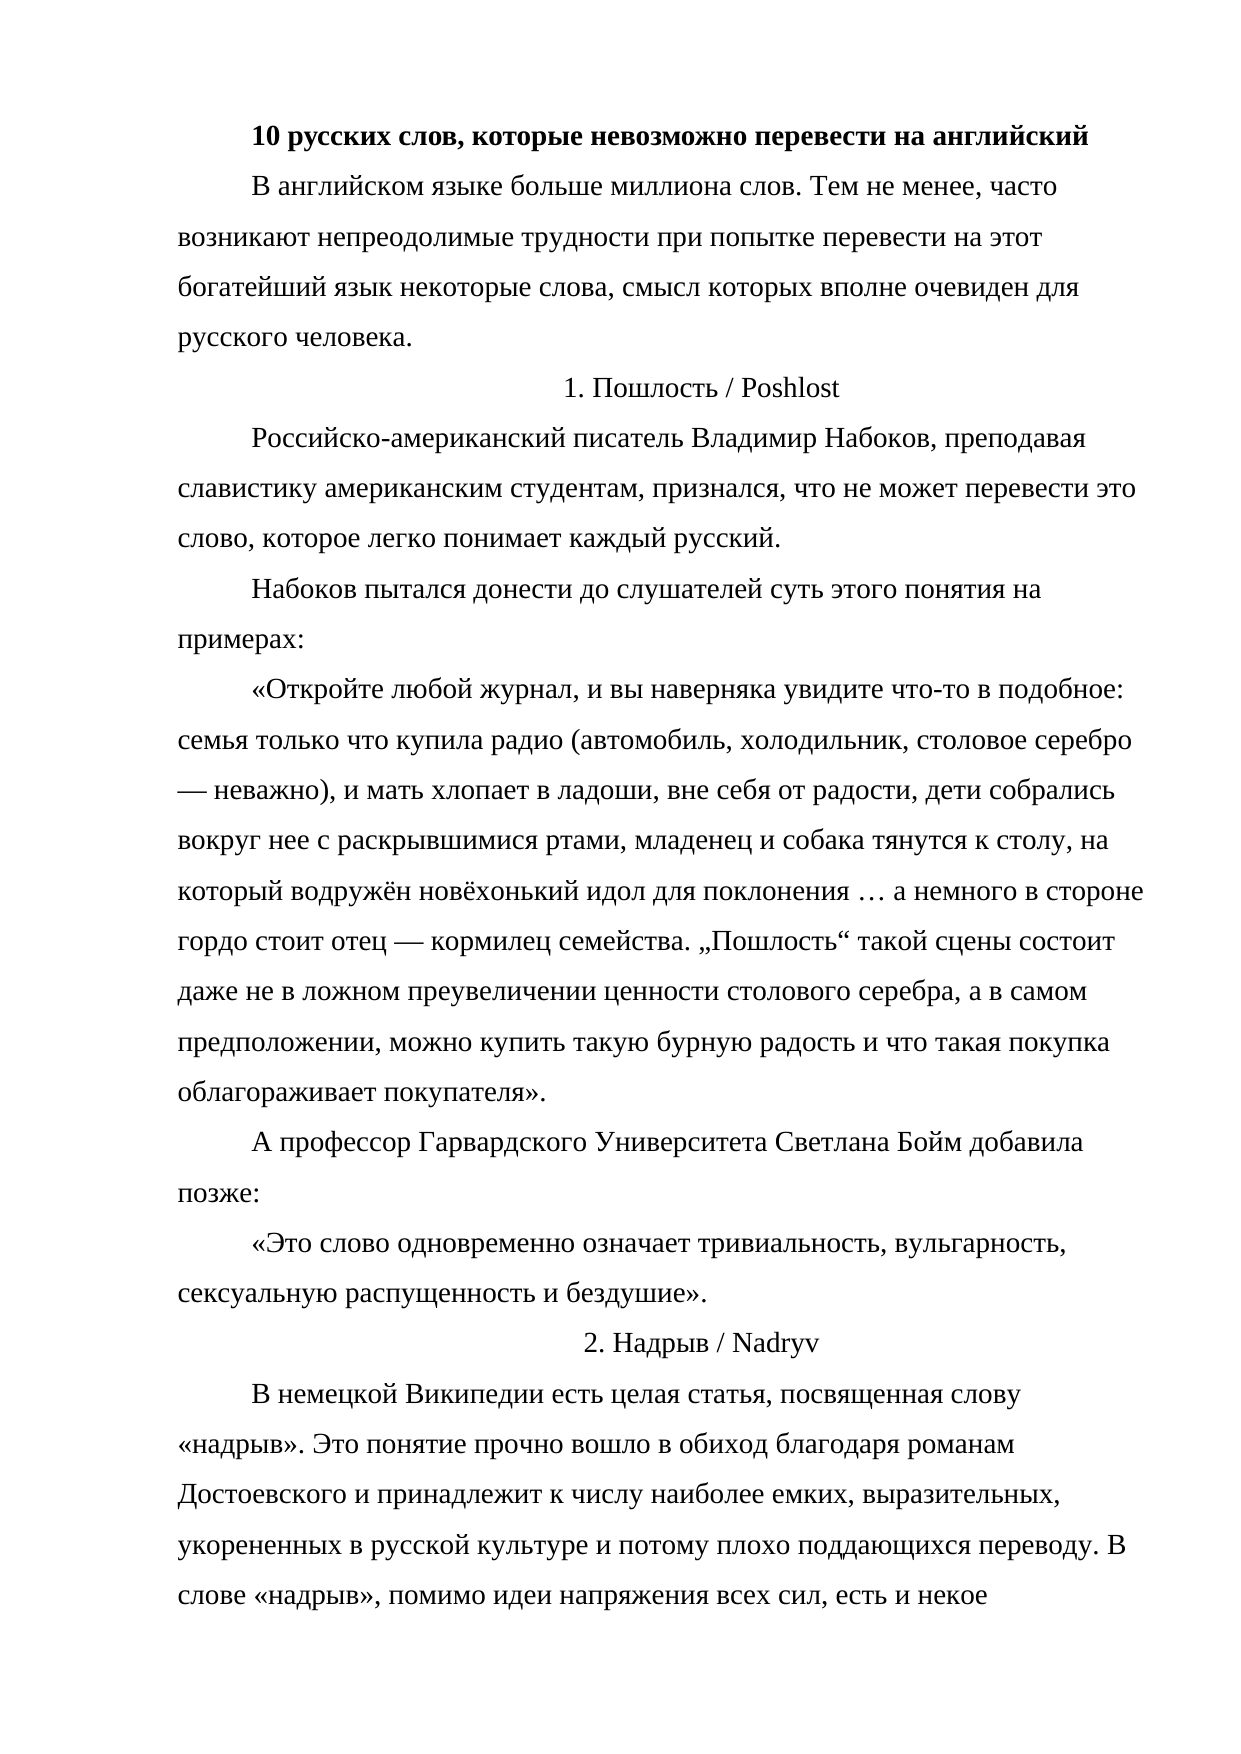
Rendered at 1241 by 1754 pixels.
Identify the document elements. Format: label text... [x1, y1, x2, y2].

text А профессор Гарвардского Университета Светлана Бойм добавила позже: [177, 1124, 1152, 1208]
text Российско-американский писатель Владимир Набоков, преподавая славистику американским студентам, признался, что не может перевести это слово, которое легко понимает каждый русский. [177, 420, 1152, 554]
text «Это слово одновременно означает тривиальность, вульгарность, сексуальную распущенность и бездушие». [177, 1225, 1152, 1309]
text 1. Пошлость / Poshlost [177, 370, 1152, 403]
text «Откройте любой журнал, и вы наверняка увидите что-то в подобное: семья только что купила радио (автомобиль, холодильник, столовое серебро — неважно), и мать хлопает в ладоши, вне себя от радости, дети собрались вокруг нее с раскрывшимися ртами, младенец и собака тянутся к столу, на который водружён новёхонький идол для поклонения … а немного в стороне гордо стоит отец — кормилец семейства. „Пошлость“ такой сцены состоит даже не в ложном преувеличении ценности столового серебра, а в самом предположении, можно купить такую бурную радость и что такая покупка облагораживает покупателя». [177, 672, 1152, 1108]
text 2. Надрыв / Nadryv [177, 1326, 1152, 1359]
text В английском языке больше миллиона слов. Тем не менее, часто возникают непреодолимые трудности при попытке перевести на этот богатейший язык некоторые слова, смысл которых вполне очевиден для русского человека. [177, 168, 1152, 353]
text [177, 1376, 1152, 1611]
text Набоков пытался донести до слушателей суть этого понятия на примерах: [177, 571, 1152, 655]
text 10 русских слов, которые невозможно перевести на английский [177, 118, 1152, 152]
